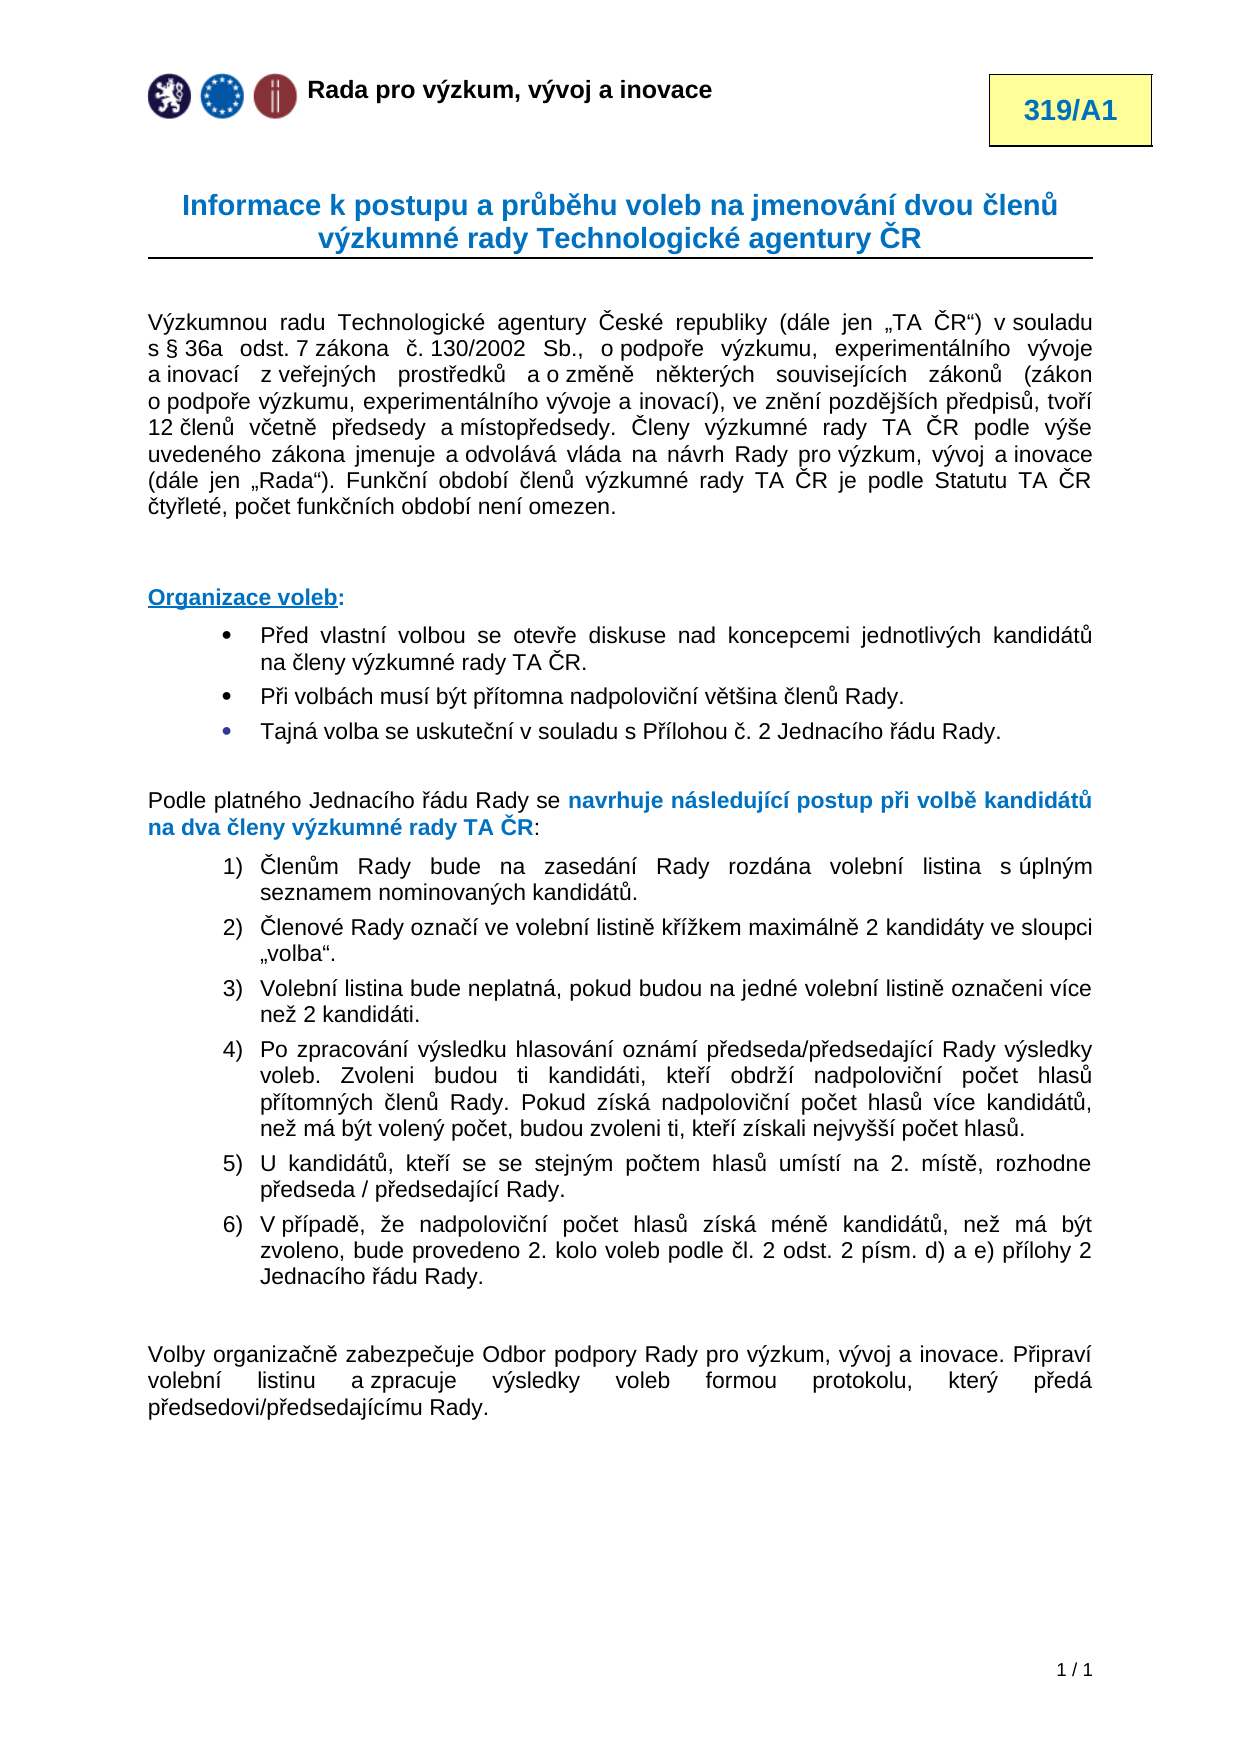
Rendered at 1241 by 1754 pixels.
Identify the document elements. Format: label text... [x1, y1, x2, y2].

list Tajná volba se uskuteční v souladu s Přílohou č. 2 Jednacího řádu Rady. [223, 718, 1093, 744]
list U kandidátů, kteří se se stejným počtem hlasů umístí na 2. místě, rozhodne předseda / předsedající Rady. [223, 1149, 1093, 1202]
list Po zpracování výsledku hlasování oznámí předseda/předsedající Rady výsledky voleb. Zvoleni budou ti kandidáti, kteří obdrží nadpoloviční počet hlasů přítomných členů Rady. Pokud získá nadpoloviční počet hlasů více kandidátů, než má být volený počet, budou zvoleni ti, kteří získali nejvyšší počet hlasů. [223, 1036, 1093, 1141]
text Organizace voleb: [148, 583, 1093, 610]
text Podle platného Jednacího řádu Rady se navrhuje následující postup při volbě kandidátů na dva členy výzkumné rady TA ČR: [148, 787, 1093, 840]
list Před vlastní volbou se otevře diskuse nad koncepcemi jednotlivých kandidátů na členy výzkumné rady TA ČR. [223, 622, 1093, 675]
list Při volbách musí být přítomna nadpoloviční většina členů Rady. [223, 683, 1093, 710]
list Členům Rady bude na zasedání Rady rozdána volební listina s úplným seznamem nominovaných kandidátů. [223, 853, 1093, 905]
text Volby organizačně zabezpečuje Odbor podpory Rady pro výzkum, vývoj a inovace. Připraví volební listinu a zpracuje výsledky voleb formou protokolu, který předá předsedovi/předsedajícímu Rady. [148, 1341, 1093, 1420]
list Volební listina bude neplatná, pokud budou na jedné volební listině označeni více než 2 kandidáti. [223, 975, 1093, 1027]
text Informace k postupu a průběhu voleb na jmenování dvou členů výzkumné rady Technologické agentury ČR [148, 188, 1093, 257]
list V případě, že nadpoloviční počet hlasů získá méně kandidátů, než má být zvoleno, bude provedeno 2. kolo voleb podle čl. 2 odst. 2 písm. d) a e) přílohy 2 Jednacího řádu Rady. [223, 1211, 1093, 1289]
picture [147, 73, 298, 120]
list Členové Rady označí ve volební listině křížkem maximálně 2 kandidáty ve sloupci „volba“. [223, 914, 1093, 966]
text Výzkumnou radu Technologické agentury České republiky (dále jen „TA ČR“) v souladu s § 36a odst. 7 zákona č. 130/2002 Sb., o podpoře výzkumu, experimentálního vývoje a inovací z veřejných prostředků a o změně některých souvisejících zákonů (zákon o podpoře výzkumu, experimentálního vývoje a inovací), ve znění pozdějších předpisů, tvoří 12 členů včetně předsedy a místopředsedy. Členy výzkumné rady TA ČR podle výše uvedeného zákona jmenuje a odvolává vláda na návrh Rady pro výzkum, vývoj a inovace (dále jen „Rada“). Funkční období členů výzkumné rady TA ČR je podle Statutu TA ČR čtyřleté, počet funkčních období není omezen. [148, 309, 1093, 519]
